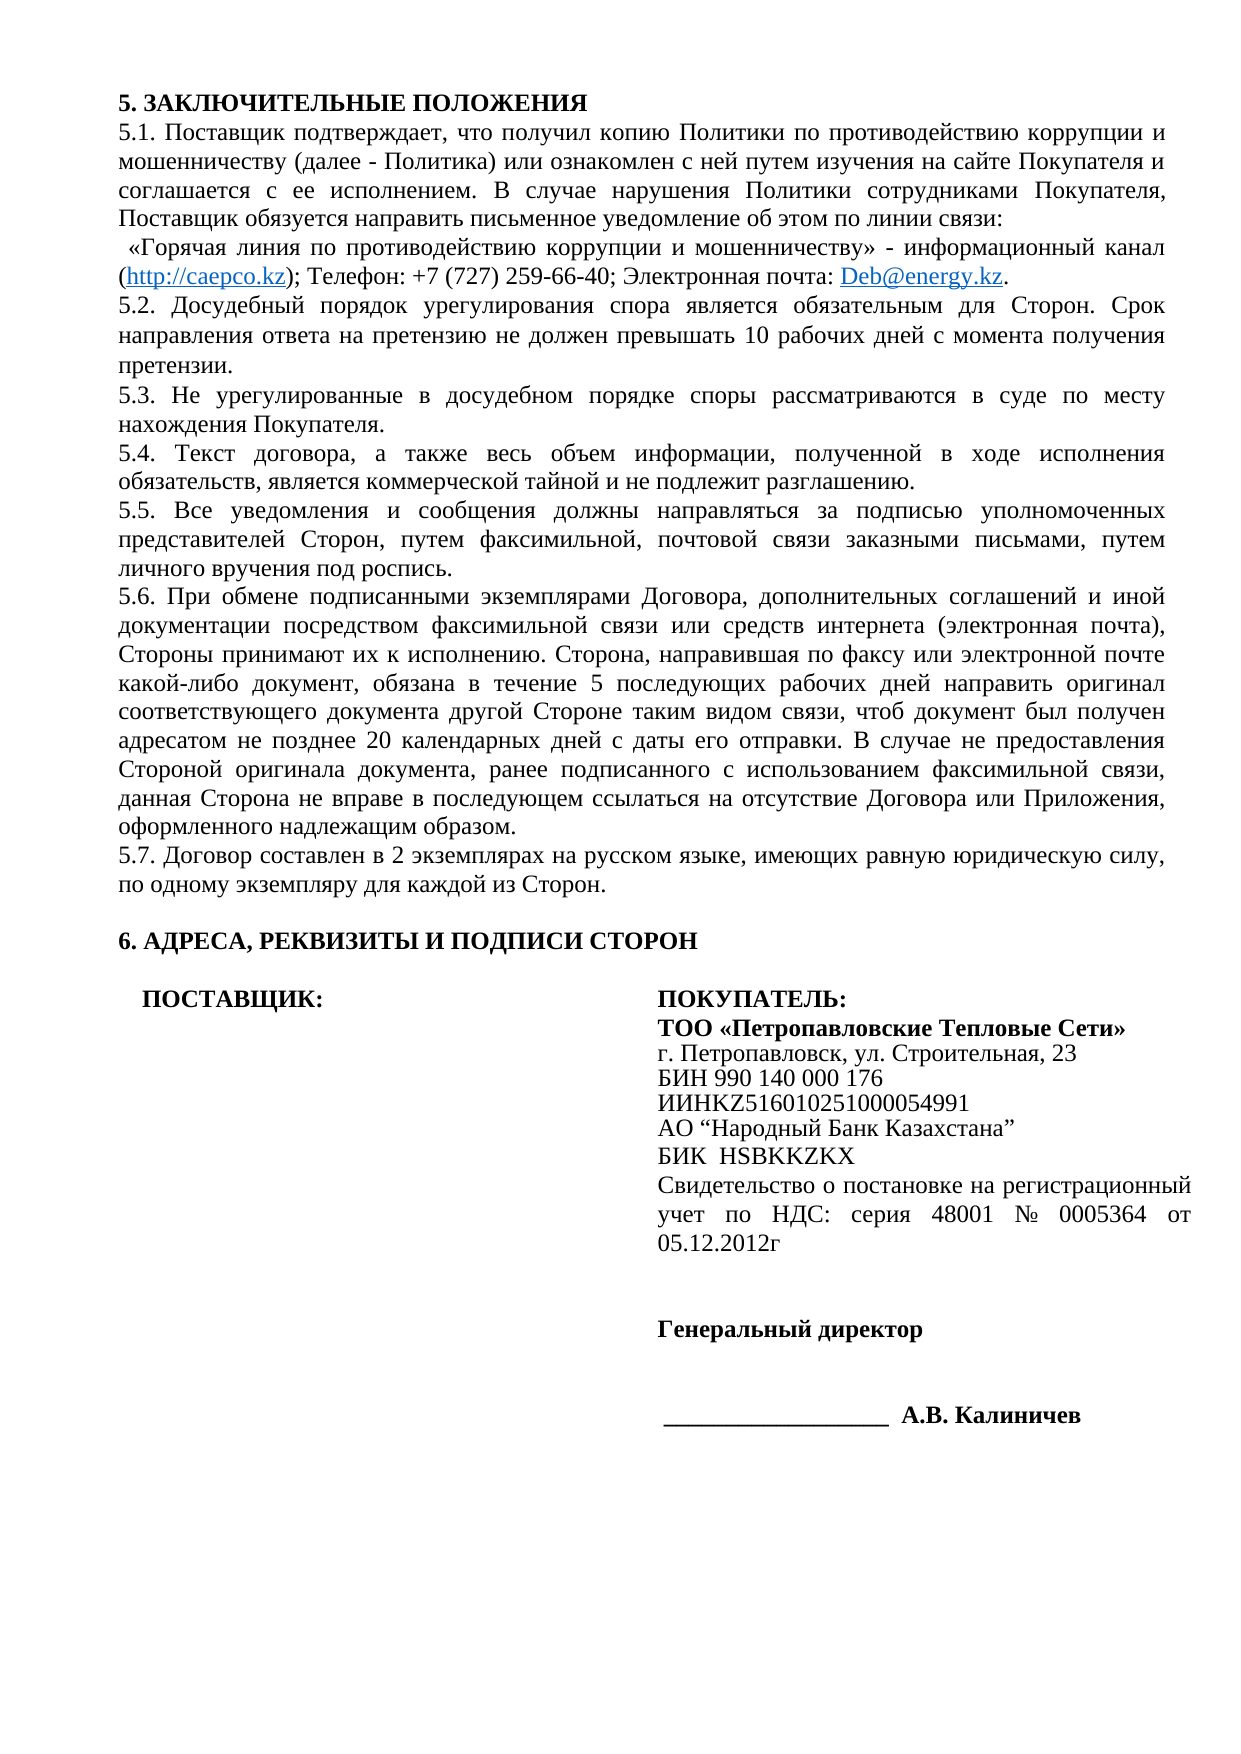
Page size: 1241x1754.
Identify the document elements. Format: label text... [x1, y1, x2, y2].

text 5.2. Досудебный порядок урегулирования спора является обязательным для Сторон. Срок направления ответа на претензию не должен превышать 10 рабочих дней с момента получения претензии. [118, 290, 1167, 379]
text 6. АДРЕСА, РЕКВИЗИТЫ И ПОДПИСИ СТОРОН [118, 926, 1167, 955]
text 5.3. Не урегулированные в досудебном порядке споры рассматриваются в суде по месту нахождения Покупателя. [118, 380, 1167, 438]
table_header ПОКУПАТЕЛЬ: ТОО «Петропавловские Тепловые Сети» г. Петропавловск, ул. Строительная, 23 БИН 990 140 000 176 ИИНKZ516010251000054991 АО “Народный Банк Казахстана” БИК HSBKKZKX Свидетельство о постановке на регистрационный учет по НДС: серия 48001 № 0005364 от 05.12.2012г Генеральный директор __________________ А.В. КалиничевА [646, 984, 1203, 1486]
text «Горячая линия по противодействию коррупции и мошенничеству» - информационный канал (http://caepco.kz); Телефон: +7 (727) 259-66-40; Электронная почта: Deb@energy.kz. [118, 232, 1167, 290]
text 5.5. Все уведомления и сообщения должны направляться за подписью уполномоченных представителей Сторон, путем факсимильной, почтовой связи заказными письмами, путем личного вручения под роспись. [118, 495, 1167, 581]
text 5.4. Текст договора, а также весь объем информации, полученной в ходе исполнения обязательств, является коммерческой тайной и не подлежит разглашению. [118, 438, 1167, 495]
table_header ПОСТАВЩИК: [129, 984, 646, 1486]
text 5.7. Договор составлен в 2 экземплярах на русском языке, имеющих равную юридическую силу, по одному экземпляру для каждой из Сторон. [118, 840, 1167, 898]
text 5.1. Поставщик подтверждает, что получил копию Политики по противодействию коррупции и мошенничеству (далее - Политика) или ознакомлен с ней путем изучения на сайте Покупателя и соглашается с ее исполнением. В случае нарушения Политики сотрудниками Покупателя, Поставщик обязуется направить письменное уведомление об этом по линии связи: [118, 117, 1167, 232]
text 5.6. При обмене подписанными экземплярами Договора, дополнительных соглашений и иной документации посредством факсимильной связи или средств интернета (электронная почта), Стороны принимают их к исполнению. Сторона, направившая по факсу или электронной почте какой-либо документ, обязана в течение 5 последующих рабочих дней направить оригинал соответствующего документа другой Стороне таким видом связи, чтоб документ был получен адресатом не позднее 20 календарных дней с даты его отправки. В случае не предоставления Стороной оригинала документа, ранее подписанного с использованием факсимильной связи, данная Сторона не вправе в последующем ссылаться на отсутствие Договора или Приложения, оформленного надлежащим образом. [118, 581, 1167, 840]
text 5. ЗАКЛЮЧИТЕЛЬНЫЕ ПОЛОЖЕНИЯ [118, 88, 1167, 117]
